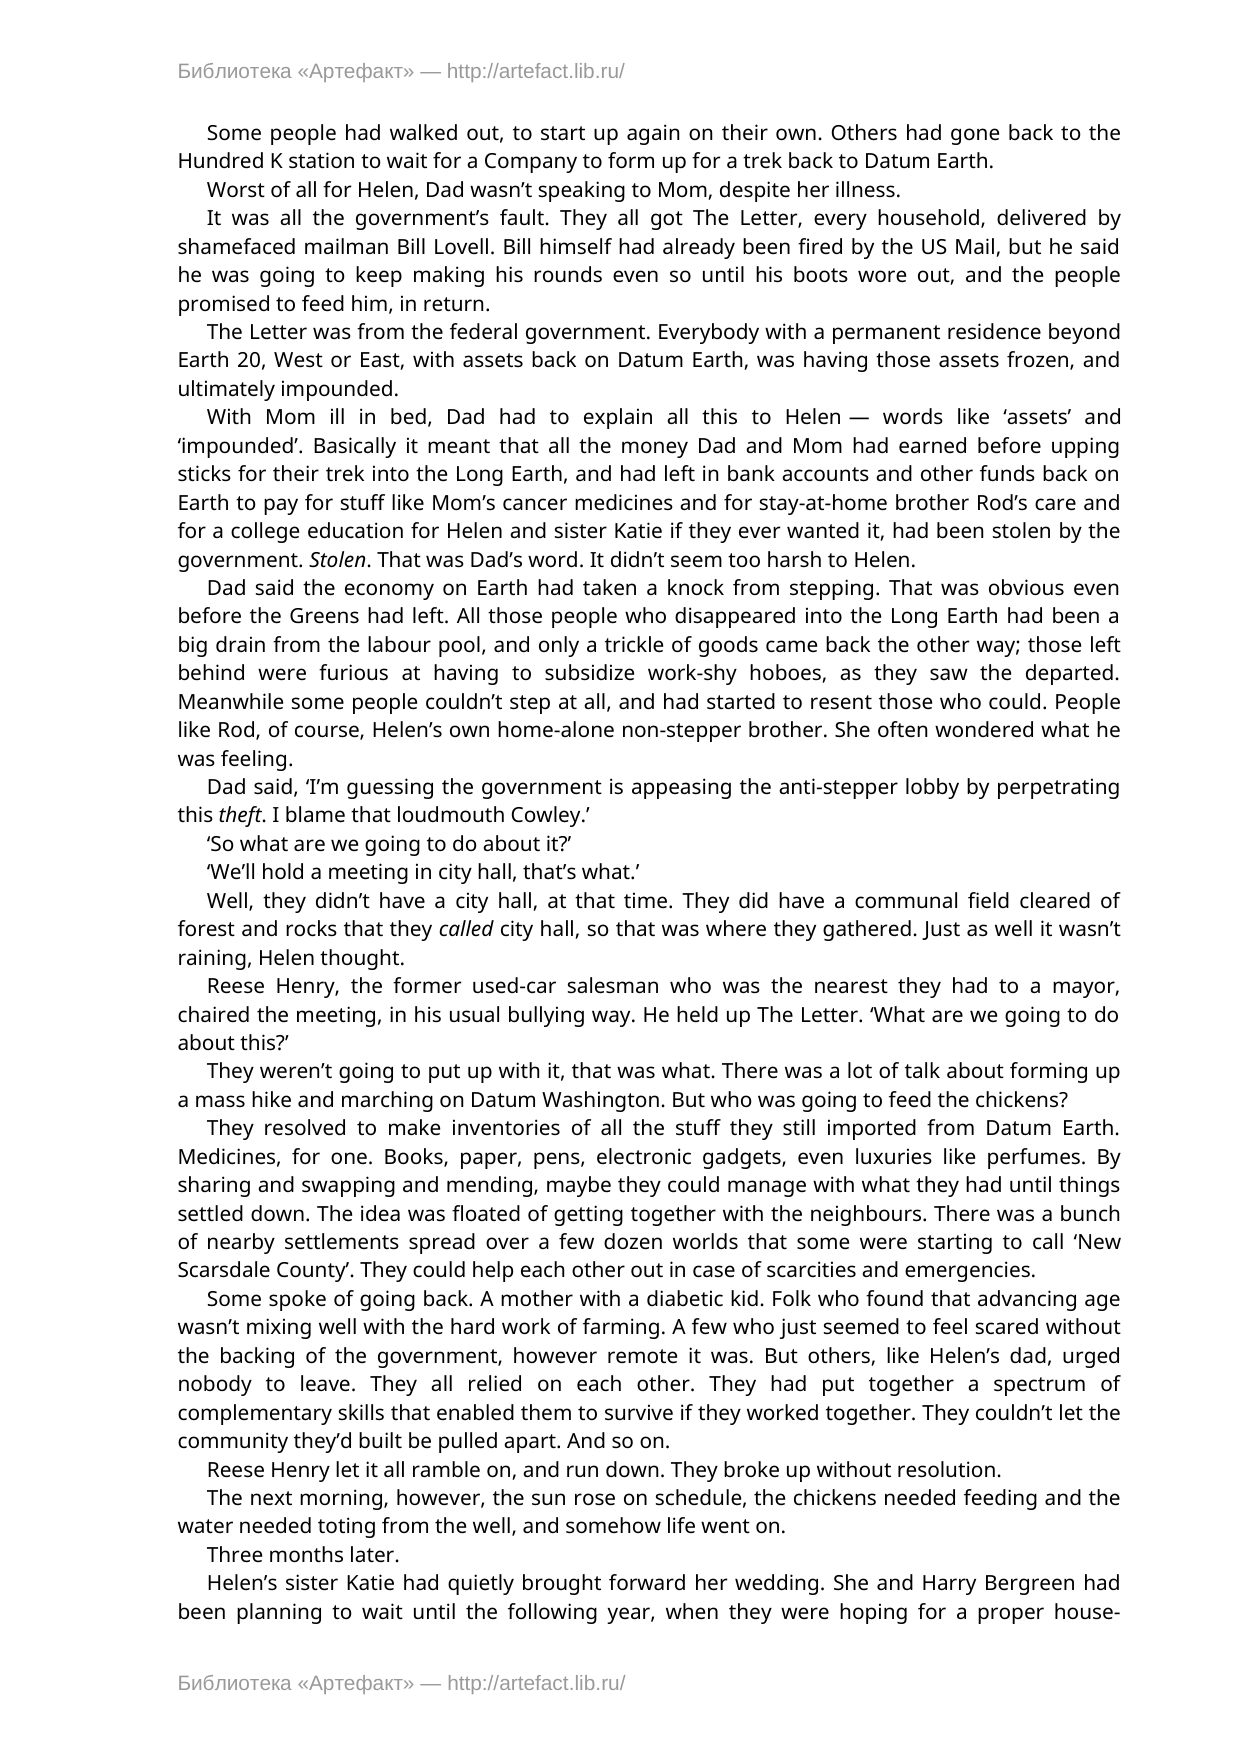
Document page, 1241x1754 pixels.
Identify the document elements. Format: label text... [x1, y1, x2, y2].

text With Mom ill in bed, Dad had to explain all this to Helen — words like ‘assets’ and ‘impounded’. Basically it meant that all the money Dad and Mom had earned before upping sticks for their trek into the Long Earth, and had left in bank accounts and other funds back on Earth to pay for stuff like Mom’s cancer medicines and for stay-at-home brother Rod’s care and for a college education for Helen and sister Katie if they ever wanted it, had been stolen by the government. Stolen. That was Dad’s word. It didn’t seem too harsh to Helen. [177, 402, 1122, 573]
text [177, 1568, 1122, 1625]
text They weren’t going to put up with it, that was what. There was a lot of talk about forming up a mass hike and marching on Datum Washington. But who was going to feed the chickens? [177, 1057, 1122, 1113]
text The next morning, however, the sun rose on schedule, the chickens needed feeding and the water needed toting from the well, and somehow life went on. [177, 1483, 1122, 1540]
text It was all the government’s fault. They all got The Letter, every household, delivered by shamefaced mailman Bill Lovell. Bill himself had already been fired by the US Mail, but he said he was going to keep making his rounds even so until his boots wore out, and the people promised to feed him, in return. [177, 203, 1122, 317]
text ‘We’ll hold a meeting in city hall, that’s what.’ [177, 857, 1122, 886]
text Some spoke of going back. A mother with a diabetic kid. Folk who found that advancing age wasn’t mixing well with the hard work of farming. A few who just seemed to feel scared without the backing of the government, however remote it was. But others, like Helen’s dad, urged nobody to leave. They all relied on each other. They had put together a spectrum of complementary skills that enabled them to survive if they worked together. They couldn’t let the community they’d built be pulled apart. And so on. [177, 1284, 1122, 1455]
text Dad said the economy on Earth had taken a knock from stepping. That was obvious even before the Greens had left. All those people who disappeared into the Long Earth had been a big drain from the labour pool, and only a trickle of goods came back the other way; those left behind were furious at having to subsidize work-shy hoboes, as they saw the departed. Meanwhile some people couldn’t step at all, and had started to resent those who could. People like Rod, of course, Helen’s own home-alone non-stepper brother. She often wondered what he was feeling. [177, 573, 1122, 772]
text Three months later. [177, 1540, 1122, 1568]
text Some people had walked out, to start up again on their own. Others had gone back to the Hundred K station to wait for a Company to form up for a trek back to Datum Earth. [177, 118, 1122, 175]
text Worst of all for Helen, Dad wasn’t speaking to Mom, despite her illness. [177, 175, 1122, 203]
text Reese Henry, the former used-car salesman who was the nearest they had to a mayor, chaired the meeting, in his usual bullying way. He held up The Letter. ‘What are we going to do about this?’ [177, 971, 1122, 1057]
text ‘So what are we going to do about it?’ [177, 829, 1122, 857]
text Dad said, ‘I’m guessing the government is appeasing the anti-stepper lobby by perpetrating this theft. I blame that loudmouth Cowley.’ [177, 772, 1122, 829]
text Well, they didn’t have a city hall, at that time. They did have a communal field cleared of forest and rocks that they called city hall, so that was where they gathered. Just as well it wasn’t raining, Helen thought. [177, 886, 1122, 971]
text They resolved to make inventories of all the stuff they still imported from Datum Earth. Medicines, for one. Books, paper, pens, electronic gadgets, even luxuries like perfumes. By sharing and swapping and mending, maybe they could manage with what they had until things settled down. The idea was floated of getting together with the neighbours. There was a bunch of nearby settlements spread over a few dozen worlds that some were starting to call ‘New Scarsdale County’. They could help each other out in case of scarcities and emergencies. [177, 1113, 1122, 1284]
text The Letter was from the federal government. Everybody with a permanent residence beyond Earth 20, West or East, with assets back on Datum Earth, was having those assets frozen, and ultimately impounded. [177, 317, 1122, 402]
text Reese Henry let it all ramble on, and run down. They broke up without resolution. [177, 1455, 1122, 1483]
